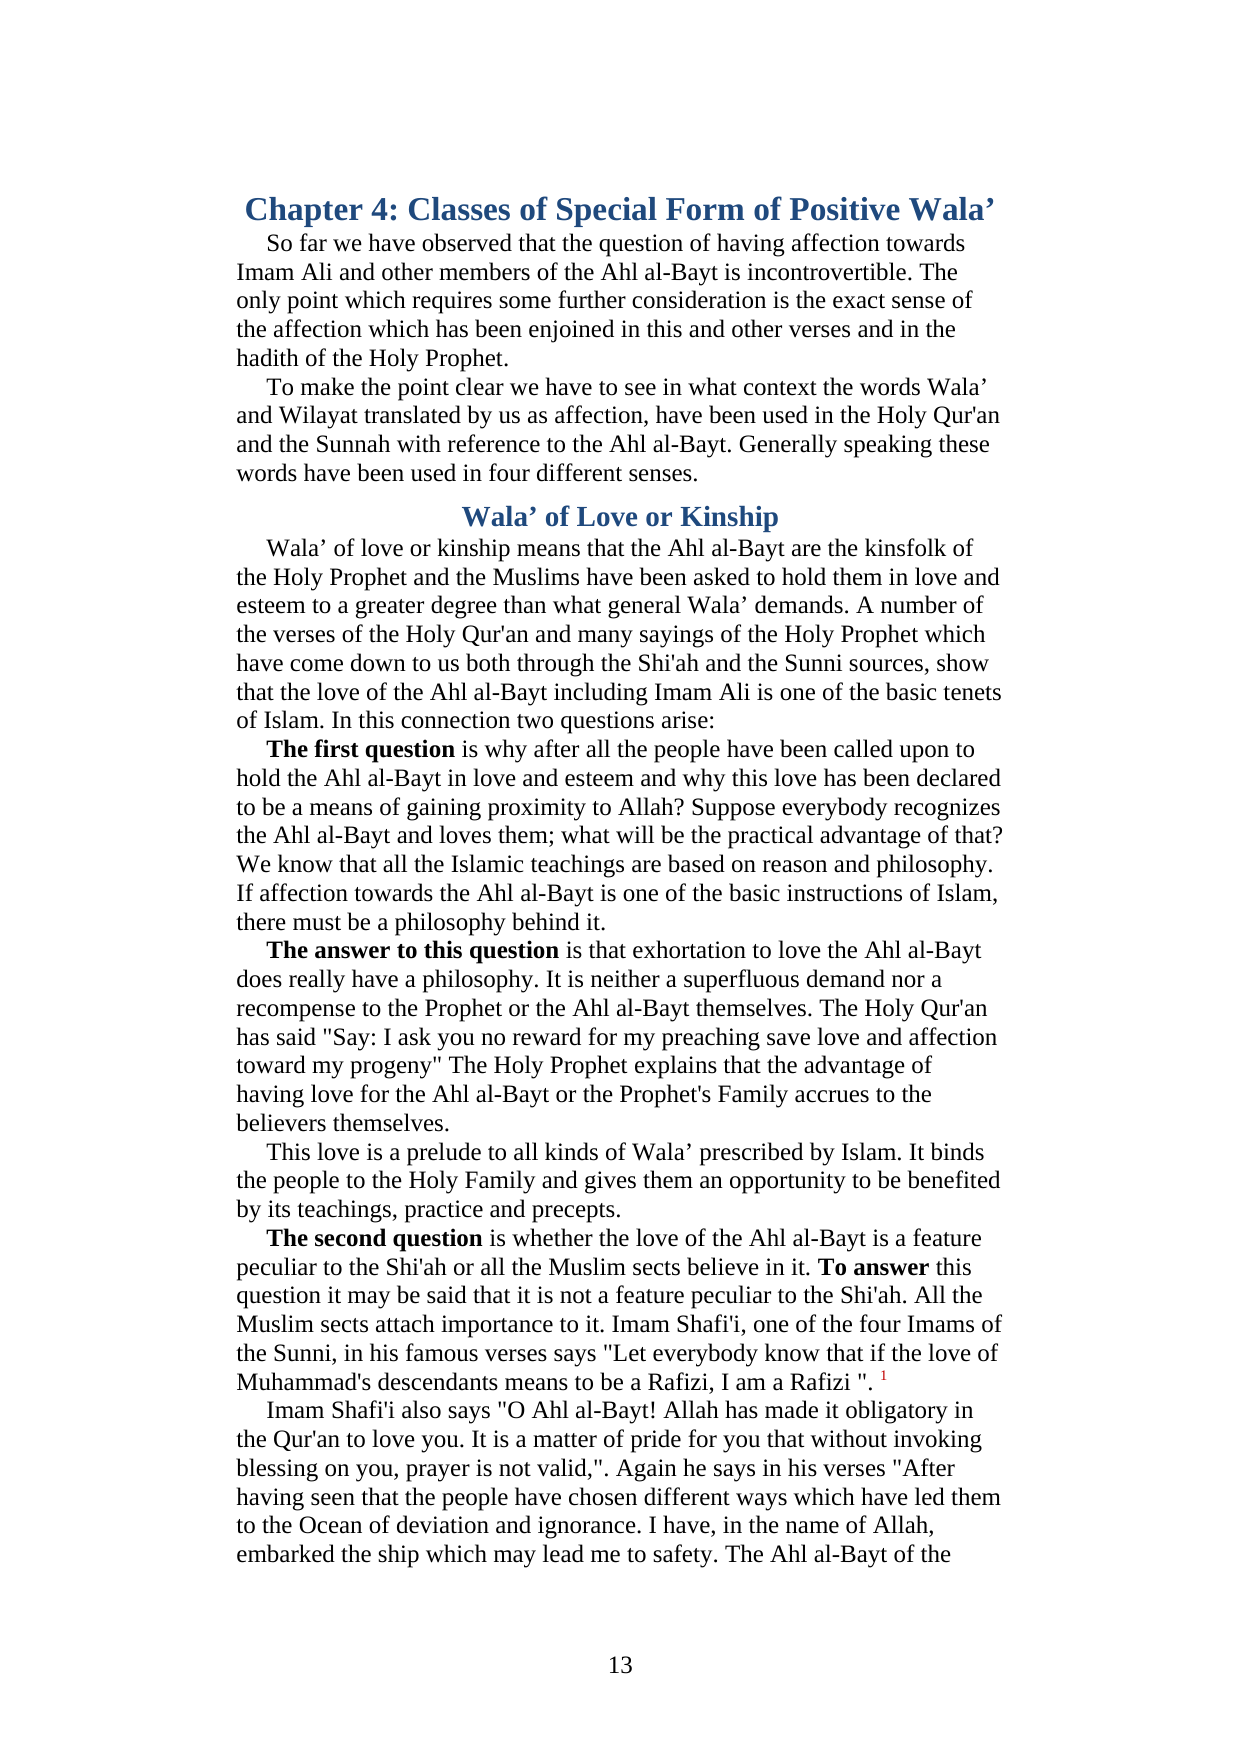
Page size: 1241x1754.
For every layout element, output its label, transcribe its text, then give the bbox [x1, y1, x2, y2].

text Wala’ of love or kinship means that the Ahl al-Bayt are the kinsfolk of the Holy Prophet and the Muslims have been asked to hold them in love and esteem to a greater degree than what general Wala’ demands. A number of the verses of the Holy Qur'an and many sayings of the Holy Prophet which have come down to us both through the Shi'ah and the Sunni sources, show that the love of the Ahl al-Bayt including Imam Ali is one of the basic tenets of Islam. In this connection two questions arise: [236, 533, 1004, 734]
text So far we have observed that the question of having affection towards Imam Ali and other members of the Ahl al-Bayt is incontrovertible. The only point which requires some further consideration is the exact sense of the affection which has been enjoined in this and other verses and in the hadith of the Holy Prophet. [236, 228, 1004, 372]
text This love is a prelude to all kinds of Wala’ prescribed by Islam. It binds the people to the Holy Family and gives them an opportunity to be benefited by its teachings, practice and precepts. [236, 1137, 1004, 1223]
subtitle Chapter 4: Classes of Special Form of Positive Wala’ [236, 190, 1004, 228]
text To make the point clear we have to see in what context the words Wala’ and Wilayat translated by us as affection, have been used in the Holy Qur'an and the Sunnah with reference to the Ahl al-Bayt. Generally speaking these words have been used in four different senses. [236, 372, 1004, 487]
text The first question is why after all the people have been called upon to hold the Ahl al-Bayt in love and esteem and why this love has been declared to be a means of gaining proximity to Allah? Suppose everybody recognizes the Ahl al-Bayt and loves them; what will be the practical advantage of that? We know that all the Islamic teachings are based on reason and philosophy. If affection towards the Ahl al-Bayt is one of the basic instructions of Islam, there must be a philosophy behind it. [236, 734, 1004, 935]
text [236, 1395, 1004, 1568]
text The second question is whether the love of the Ahl al-Bayt is a feature peculiar to the Shi'ah or all the Muslim sects believe in it. To answer this question it may be said that it is not a feature peculiar to the Shi'ah. All the Muslim sects attach importance to it. Imam Shafi'i, one of the four Imams of the Sunni, in his famous verses says "Let everybody know that if the love of Muhammad's descendants means to be a Rafizi, I am a Rafizi ". 1 [236, 1223, 1004, 1395]
subtitle Wala’ of Love or Kinship [236, 499, 1004, 533]
text The answer to this question is that exhortation to love the Ahl al-Bayt does really have a philosophy. It is neither a superfluous demand nor a recompense to the Prophet or the Ahl al-Bayt themselves. The Holy Qur'an has said "Say: I ask you no reward for my preaching save love and affection toward my progeny" The Holy Prophet explains that the advantage of having love for the Ahl al-Bayt or the Prophet's Family accrues to the believers themselves. [236, 935, 1004, 1137]
